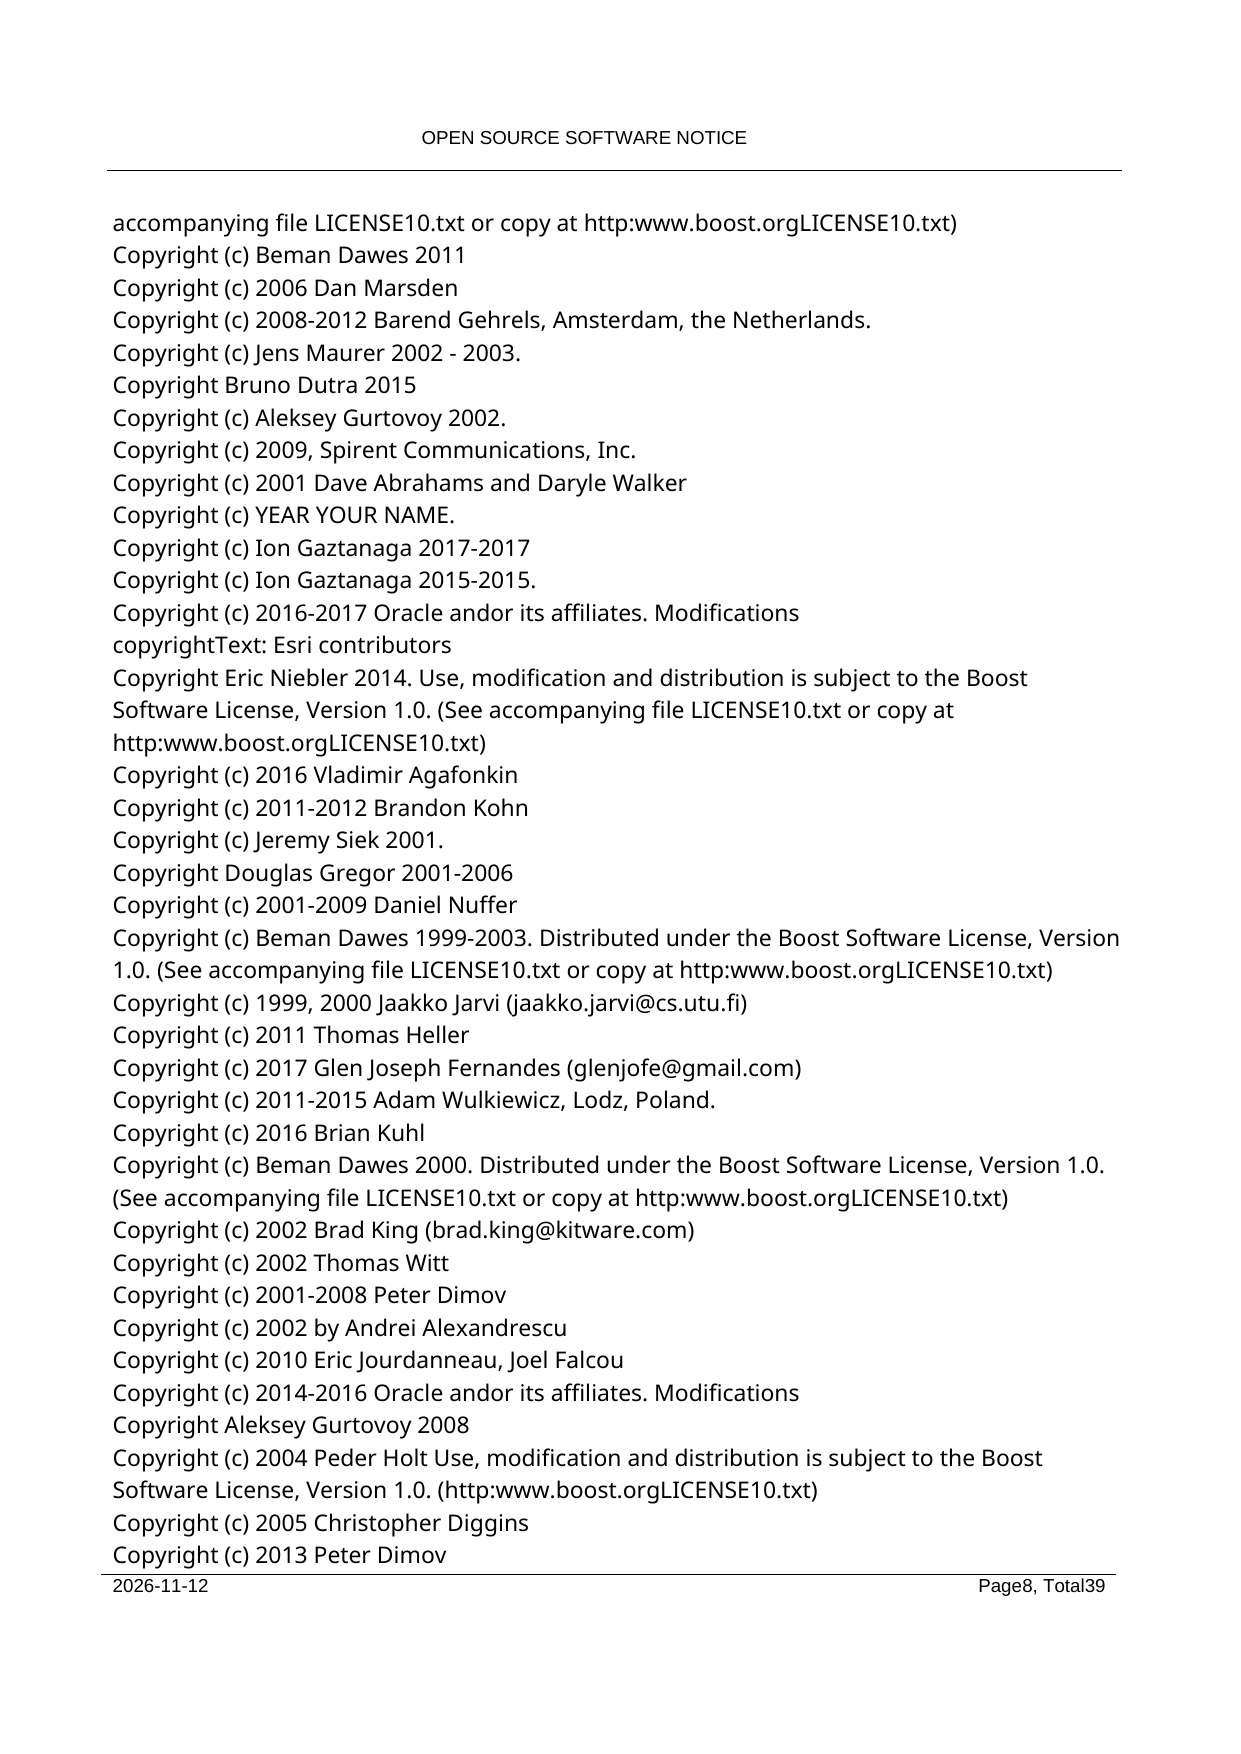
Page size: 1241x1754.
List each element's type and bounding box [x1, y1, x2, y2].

text [112, 206, 1128, 1571]
